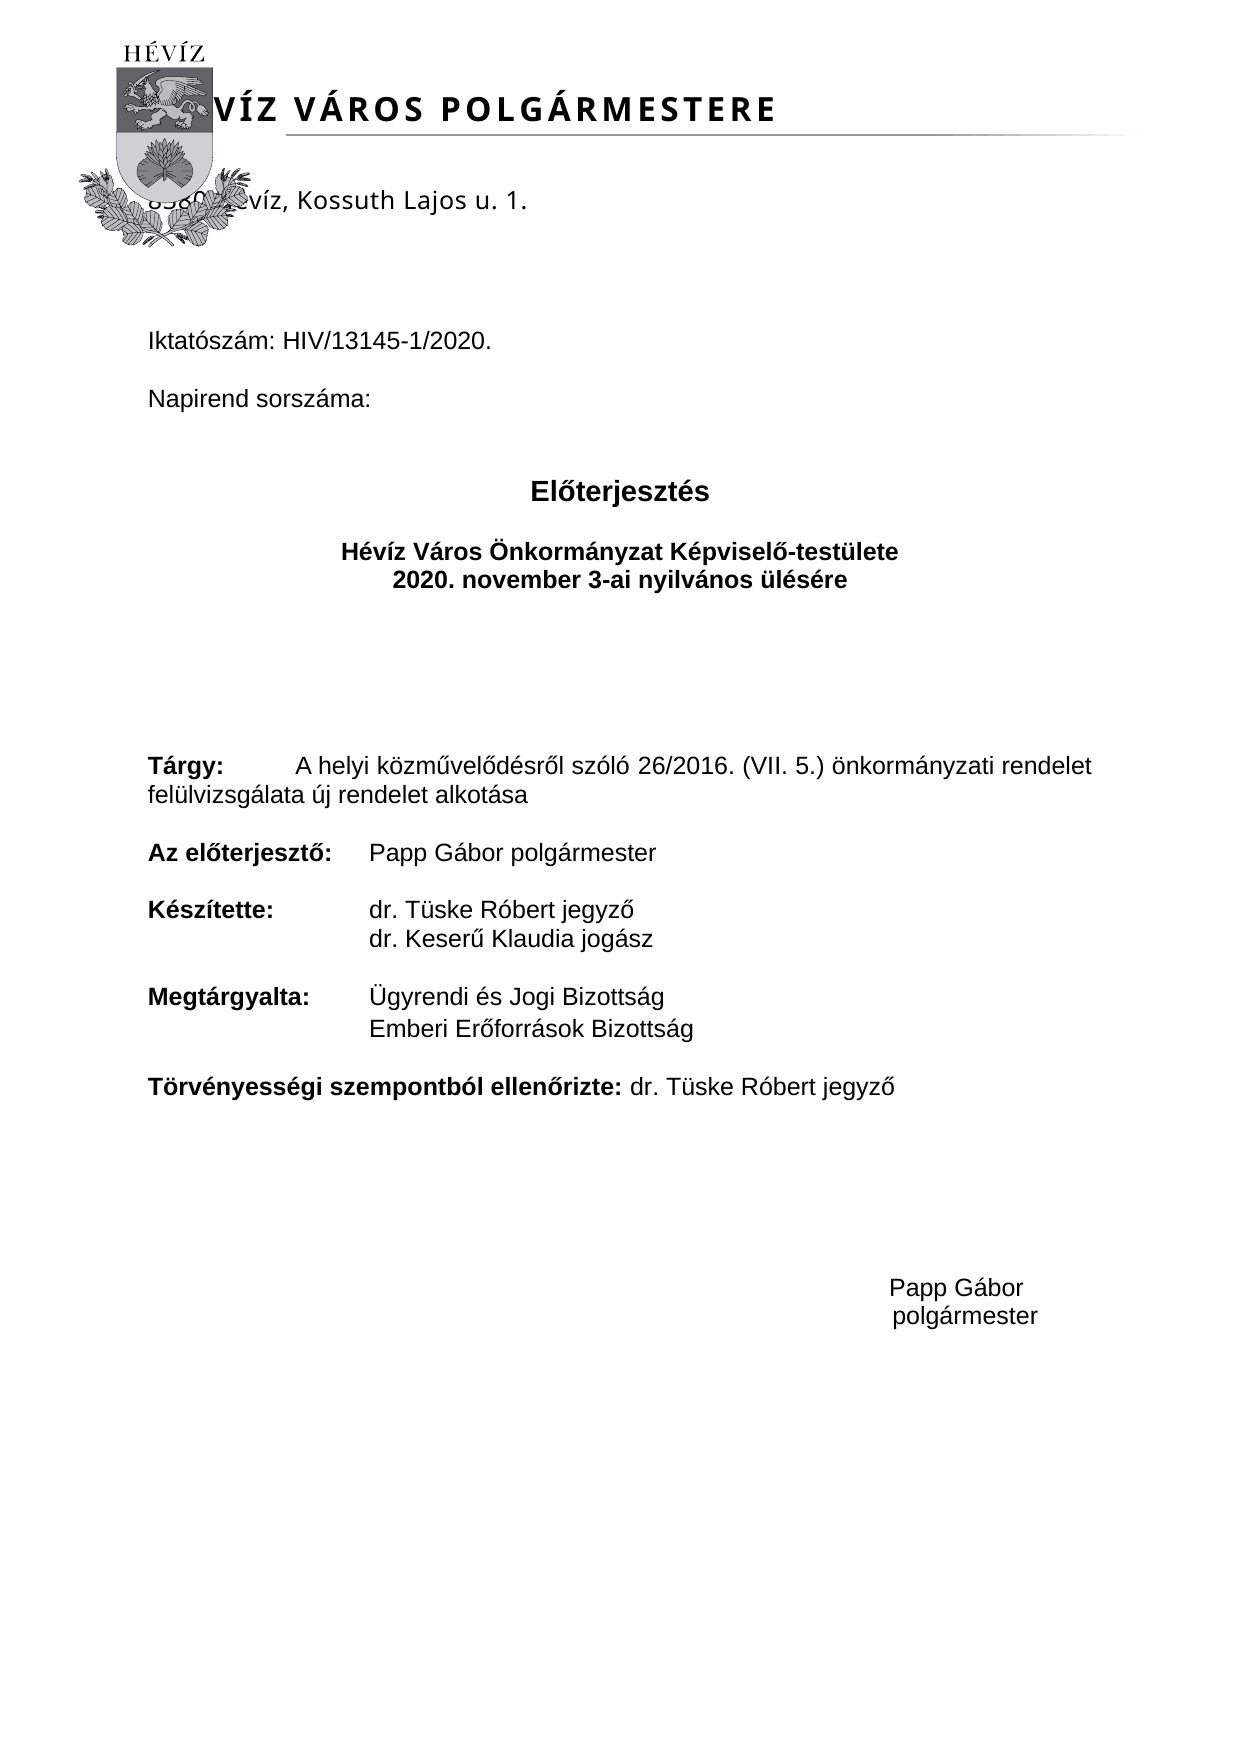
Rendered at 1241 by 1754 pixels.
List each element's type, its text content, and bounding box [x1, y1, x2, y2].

text Készítette: dr. Tüske Róbert jegyző [148, 895, 1093, 924]
text Napirend sorszáma: [148, 384, 1093, 412]
text Törvényességi szempontból ellenőrizte: dr. Tüske Róbert jegyző [148, 1072, 1093, 1101]
text Hévíz Város Önkormányzat Képviselő-testülete [148, 537, 1093, 565]
text Iktatószám: HIV/13145-1/2020. [148, 326, 1093, 355]
text Papp Gábor [148, 1272, 1093, 1301]
text Előterjesztés [148, 474, 1093, 508]
subtitle Tárgy: A helyi közművelődésről szóló 26/2016. (VII. 5.) önkormányzati rendelet felülvizsgálata új rendelet alkotása [148, 751, 1093, 808]
text polgármester [148, 1301, 1093, 1330]
text Az előterjesztő: Papp Gábor polgármester [148, 838, 1093, 866]
text Megtárgyalta: Ügyrendi és Jogi Bizottság [148, 981, 1093, 1010]
text Emberi Erőforrások Bizottság [295, 1014, 1093, 1043]
text 2020. november 3-ai nyilvános ülésére [148, 565, 1093, 594]
text dr. Keserű Klaudia jogász [148, 924, 1093, 953]
